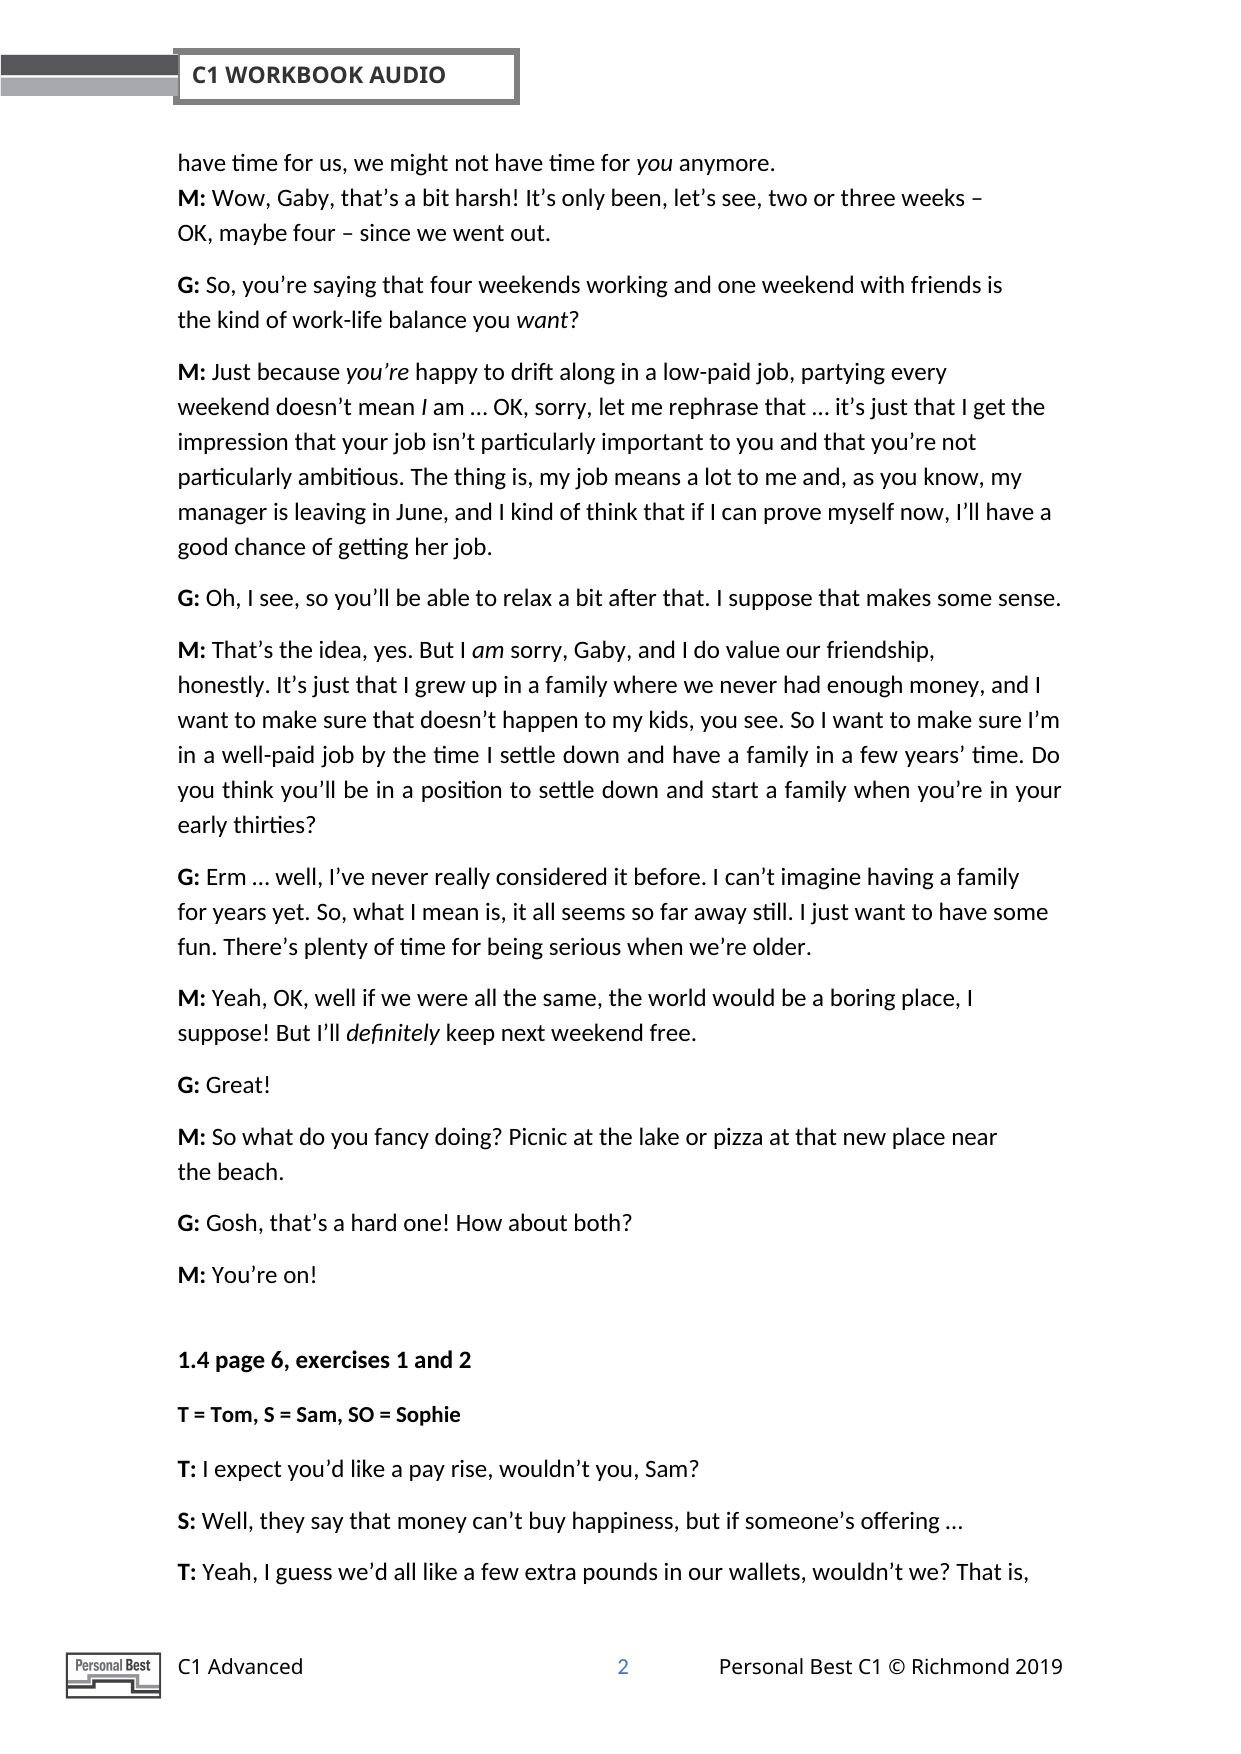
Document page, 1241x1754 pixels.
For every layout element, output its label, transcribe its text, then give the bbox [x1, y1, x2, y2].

text fun. There’s plenty of time for being serious when we’re older. [177, 931, 1063, 961]
text G: Oh, I see, so you’ll be able to relax a bit after that. I suppose that makes some sense. [177, 583, 1063, 613]
text in a well-paid job by the time I settle down and have a family in a few years’ time. Do you think you’ll be in a position to settle down and start a family when you’re in your early thirties? [177, 739, 1063, 840]
text G: Erm … well, I’ve never really considered it before. I can’t imagine having a family [177, 861, 1063, 891]
text weekend doesn’t mean I am … OK, sorry, let me rephrase that … it’s just that I get the [177, 391, 1063, 421]
picture [65, 1652, 162, 1699]
text have time for us, we might not have time for you anymore. [177, 148, 1063, 178]
text M: Just because you’re happy to drift along in a low-paid job, partying every [177, 356, 1063, 386]
text M: That’s the idea, yes. But I am sorry, Gaby, and I do value our friendship, [177, 634, 1063, 665]
text G: Gosh, that’s a hard one! How about both? [177, 1208, 1063, 1238]
text M: You’re on! [177, 1259, 1063, 1290]
text want to make sure that doesn’t happen to my kids, you see. So I want to make sure I’m [177, 704, 1063, 735]
text OK, maybe four – since we went out. [177, 218, 1063, 248]
subtitle 1.4 page 6, exercises 1 and 2 [177, 1344, 1063, 1375]
text good chance of getting her job. [177, 531, 1063, 561]
text manager is leaving in June, and I kind of think that if I can prove myself now, I’ll have a [177, 496, 1063, 526]
text M: Wow, Gaby, that’s a bit harsh! It’s only been, let’s see, two or three weeks – [177, 183, 1063, 213]
text G: So, you’re saying that four weekends working and one weekend with friends is [177, 269, 1063, 300]
text T: I expect you’d like a pay rise, wouldn’t you, Sam? [177, 1453, 1063, 1484]
text T: Yeah, I guess we’d all like a few extra pounds in our wallets, wouldn’t we? That is, [177, 1556, 1063, 1587]
text particularly ambitious. The thing is, my job means a lot to me and, as you know, my [177, 461, 1063, 491]
text G: Great! [177, 1069, 1063, 1100]
text suppose! But I’ll definitely keep next weekend free. [177, 1018, 1063, 1048]
text M: So what do you fancy doing? Picnic at the lake or pizza at that new place near [177, 1121, 1063, 1151]
text the kind of work-life balance you want? [177, 304, 1063, 335]
picture [0, 54, 178, 96]
text the beach. [177, 1156, 1063, 1186]
text for years yet. So, what I mean is, it all seems so far away still. I just want to have some [177, 896, 1063, 926]
text S: Well, they say that money can’t buy happiness, but if someone’s offering … [177, 1505, 1063, 1535]
text T = Tom, S = Sam, SO = Sophie [177, 1400, 1063, 1428]
text impression that your job isn’t particularly important to you and that you’re not [177, 426, 1063, 456]
text honestly. It’s just that I grew up in a family where we never had enough money, and I [177, 669, 1063, 700]
text M: Yeah, OK, well if we were all the same, the world would be a boring place, I [177, 983, 1063, 1013]
